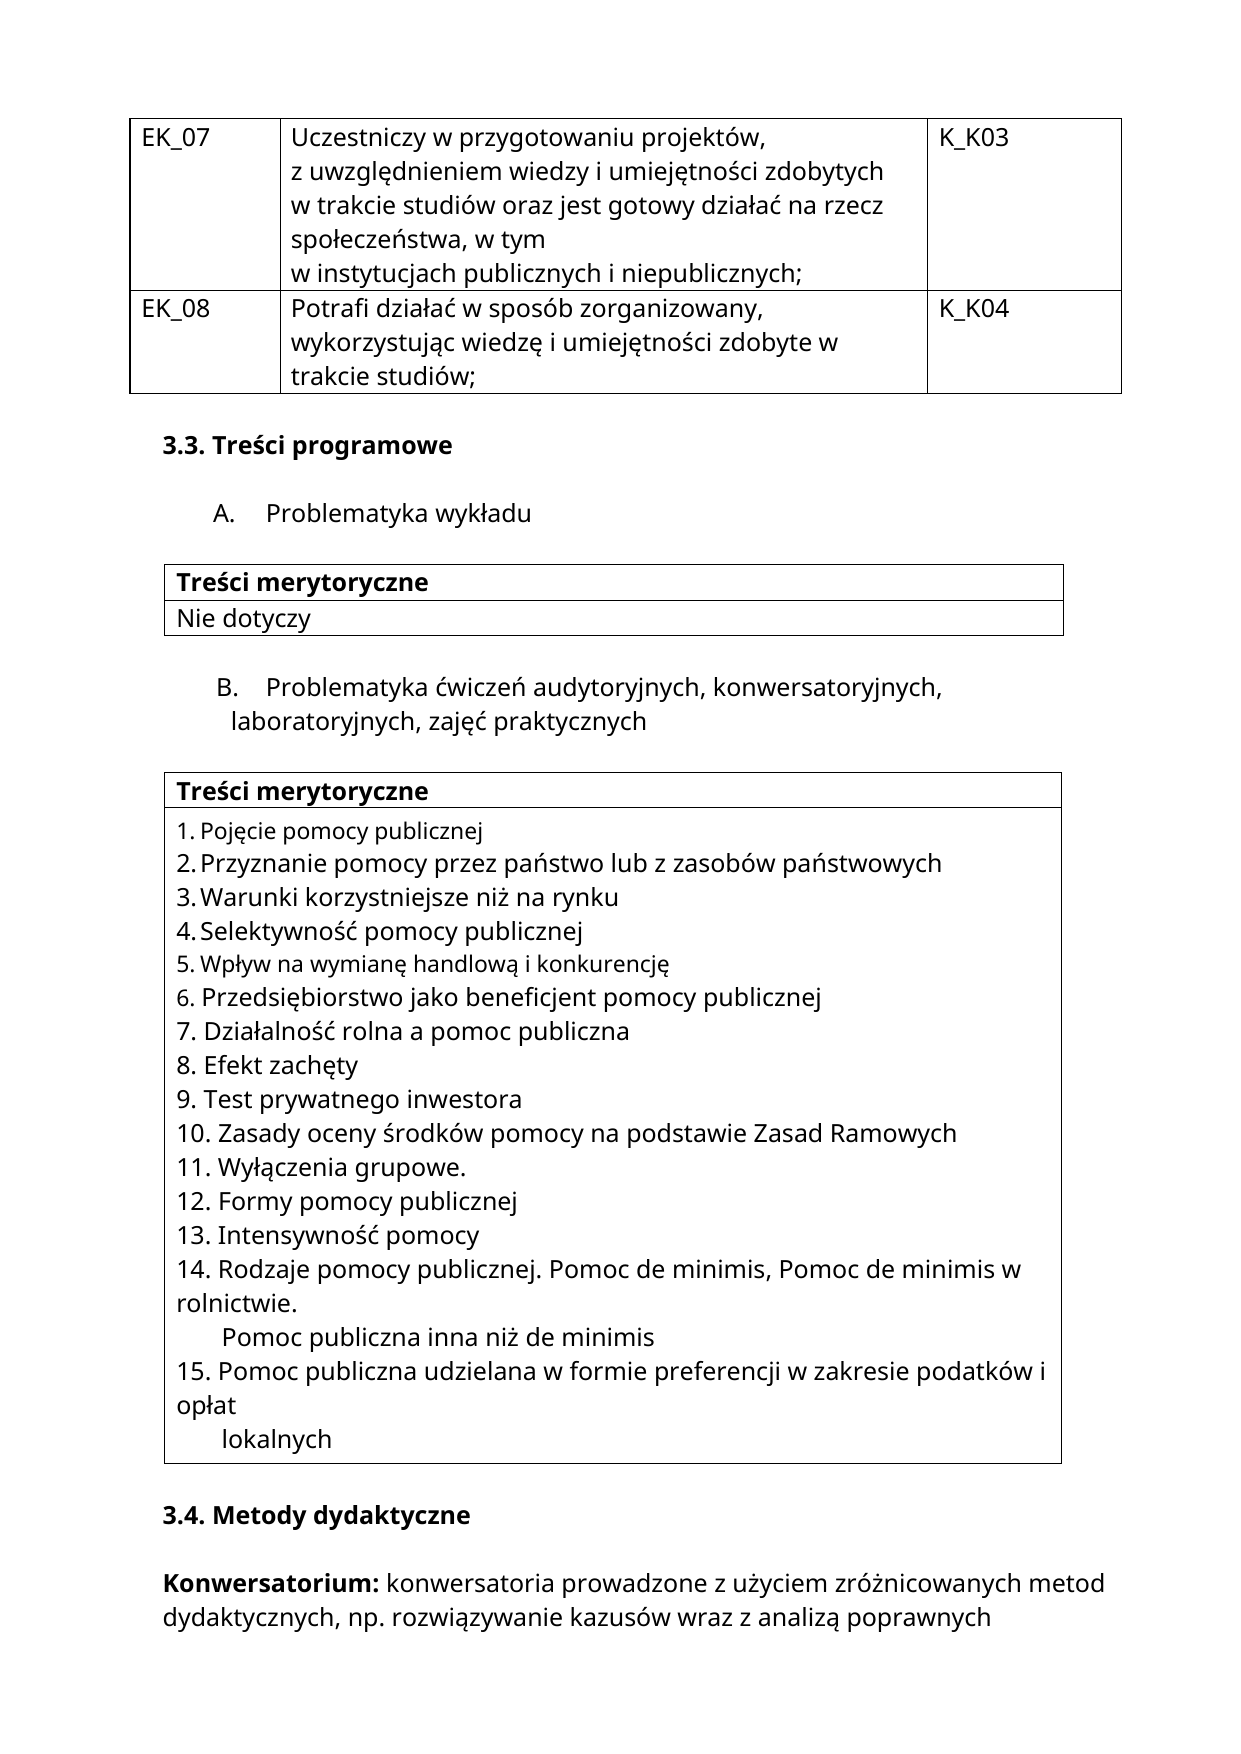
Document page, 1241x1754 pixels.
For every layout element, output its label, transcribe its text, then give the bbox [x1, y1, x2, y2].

text 3.4. Metody dydaktyczne [162, 1497, 1122, 1532]
table_header Treści merytoryczne [165, 773, 1061, 807]
table_header Uczestniczy w przygotowaniu projektów, z uwzględnieniem wiedzy i umiejętności zdobytych w trakcie studiów oraz jest gotowy działać na rzecz społeczeństwa, w tym w instytucjach publicznych i niepublicznych; [281, 119, 927, 289]
table_cell EK_08 [131, 291, 280, 393]
list 3.3. Treści programowe [162, 428, 1122, 462]
table_cell Potrafi działać w sposób zorganizowany, wykorzystując wiedzę i umiejętności zdobyte w trakcie studiów; [281, 291, 927, 393]
list Problematyka wykładu [213, 496, 1122, 530]
table_cell Pojęcie pomocy publicznej Przyznanie pomocy przez państwo lub z zasobów państwowych Warunki korzystniejsze niż na rynku 4. Selektywność pomocy publicznej 5. Wpływ na wymianę handlową i konkurencję 6. Przedsiębiorstwo jako beneficjent pomocy publicznej 7. Działalność rolna a pomoc publiczna 8. Efekt zachęty 9. Test prywatnego inwestora 10. Zasady oceny środków pomocy na podstawie Zasad Ramowych 11. Wyłączenia grupowe. 12. Formy pomocy publicznej 13. Intensywność pomocy 14. Rodzaje pomocy publicznej. Pomoc de minimis, Pomoc de minimis w rolnictwie. Pomoc publiczna inna niż de minimis 15. Pomoc publiczna udzielana w formie preferencji w zakresie podatków i opłat lokalnych [165, 808, 1061, 1462]
list Problematyka ćwiczeń audytoryjnych, konwersatoryjnych, laboratoryjnych, zajęć praktycznych [216, 670, 1122, 738]
table_cell Nie dotyczy [165, 601, 1063, 635]
table_cell K_K04 [928, 291, 1121, 393]
table_header EK_07 [131, 119, 280, 289]
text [162, 1566, 1122, 1634]
table_header Treści merytoryczne [165, 565, 1063, 599]
table_header K_K03 [928, 119, 1121, 289]
